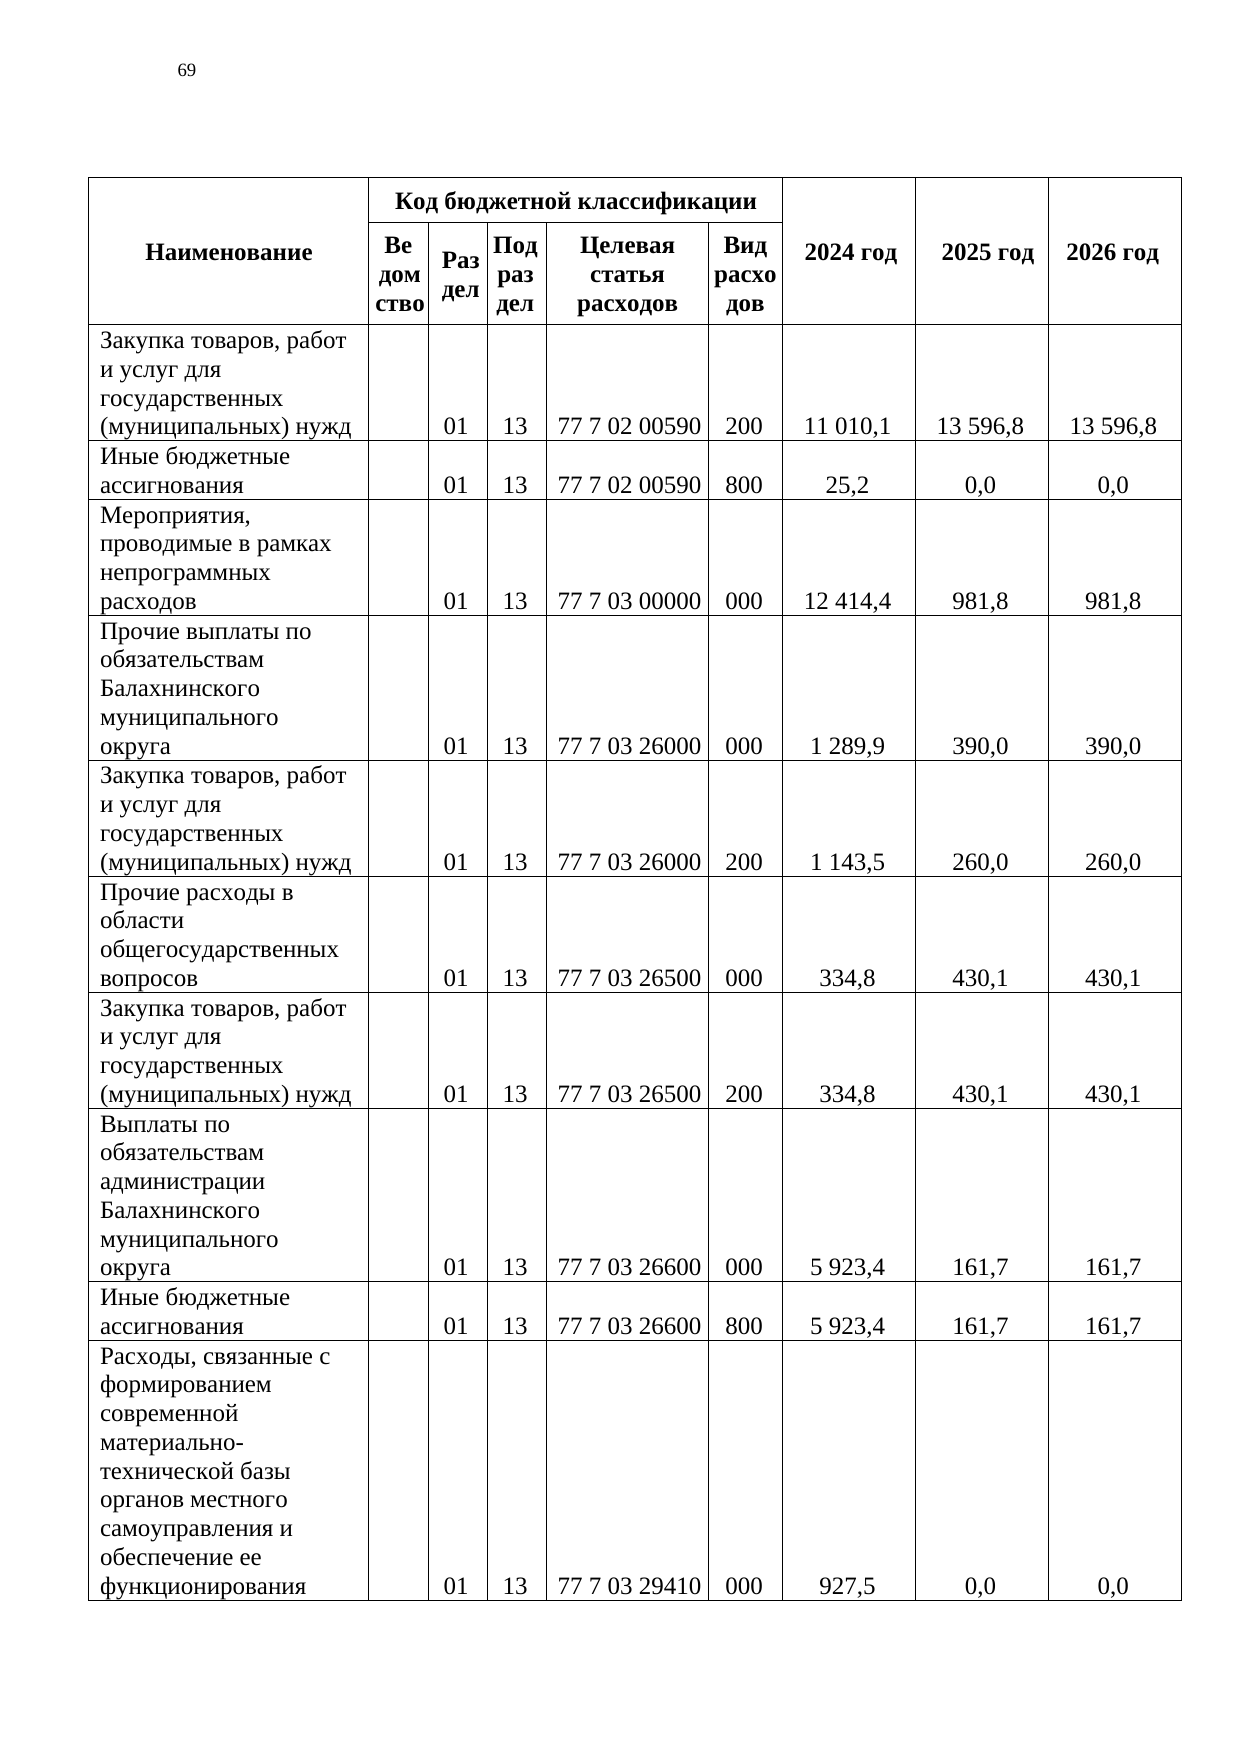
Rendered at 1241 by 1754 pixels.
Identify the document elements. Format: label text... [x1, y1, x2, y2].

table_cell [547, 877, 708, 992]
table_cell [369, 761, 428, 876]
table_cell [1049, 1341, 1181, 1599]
table_header Наименование [89, 178, 368, 324]
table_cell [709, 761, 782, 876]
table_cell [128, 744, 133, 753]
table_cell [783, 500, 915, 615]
table_header 2026 год [1049, 178, 1181, 324]
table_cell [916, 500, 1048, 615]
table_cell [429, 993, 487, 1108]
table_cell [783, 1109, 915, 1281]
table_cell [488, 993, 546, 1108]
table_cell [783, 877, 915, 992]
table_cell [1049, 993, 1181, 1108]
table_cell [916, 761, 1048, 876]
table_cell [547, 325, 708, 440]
table_cell Раз дел [429, 223, 487, 324]
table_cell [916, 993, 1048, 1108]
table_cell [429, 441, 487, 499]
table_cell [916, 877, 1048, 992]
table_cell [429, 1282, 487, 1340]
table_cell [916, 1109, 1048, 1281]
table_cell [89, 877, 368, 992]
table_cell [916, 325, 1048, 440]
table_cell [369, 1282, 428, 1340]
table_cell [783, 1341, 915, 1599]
table_cell Вид расхо дов [709, 223, 782, 324]
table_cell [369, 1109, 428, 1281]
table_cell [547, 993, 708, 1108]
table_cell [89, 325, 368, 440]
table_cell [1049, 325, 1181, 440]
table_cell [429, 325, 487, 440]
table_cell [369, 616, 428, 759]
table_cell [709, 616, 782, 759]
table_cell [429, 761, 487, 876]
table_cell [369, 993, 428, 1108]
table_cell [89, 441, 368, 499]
table_cell Целевая статья расходов [547, 223, 708, 324]
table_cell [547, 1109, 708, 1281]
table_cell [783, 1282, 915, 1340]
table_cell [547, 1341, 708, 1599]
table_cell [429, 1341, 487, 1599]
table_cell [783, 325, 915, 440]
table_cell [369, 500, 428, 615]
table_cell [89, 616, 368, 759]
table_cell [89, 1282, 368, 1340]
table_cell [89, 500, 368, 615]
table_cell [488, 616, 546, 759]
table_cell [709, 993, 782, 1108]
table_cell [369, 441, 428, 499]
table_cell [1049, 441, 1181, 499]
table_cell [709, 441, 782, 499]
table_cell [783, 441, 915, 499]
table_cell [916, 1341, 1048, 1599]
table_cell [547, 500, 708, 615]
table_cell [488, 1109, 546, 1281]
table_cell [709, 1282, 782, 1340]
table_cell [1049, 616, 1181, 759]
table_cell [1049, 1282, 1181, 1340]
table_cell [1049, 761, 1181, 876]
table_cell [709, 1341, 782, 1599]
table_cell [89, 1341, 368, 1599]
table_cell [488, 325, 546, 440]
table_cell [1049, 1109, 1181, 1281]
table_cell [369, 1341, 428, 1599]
table_cell Подраз дел [488, 223, 546, 324]
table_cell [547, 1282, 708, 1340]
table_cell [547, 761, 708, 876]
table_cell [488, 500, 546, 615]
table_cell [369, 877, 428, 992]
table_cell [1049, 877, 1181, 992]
table_header Код бюджетной классификации [369, 178, 782, 222]
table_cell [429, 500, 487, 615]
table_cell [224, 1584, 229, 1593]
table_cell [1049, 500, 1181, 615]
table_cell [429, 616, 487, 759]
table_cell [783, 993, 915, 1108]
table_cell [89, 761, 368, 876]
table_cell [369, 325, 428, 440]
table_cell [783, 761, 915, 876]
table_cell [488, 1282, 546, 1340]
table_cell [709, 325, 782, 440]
table_header 2025 год [916, 178, 1048, 324]
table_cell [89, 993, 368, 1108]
table_cell Ве дом ство [369, 223, 428, 324]
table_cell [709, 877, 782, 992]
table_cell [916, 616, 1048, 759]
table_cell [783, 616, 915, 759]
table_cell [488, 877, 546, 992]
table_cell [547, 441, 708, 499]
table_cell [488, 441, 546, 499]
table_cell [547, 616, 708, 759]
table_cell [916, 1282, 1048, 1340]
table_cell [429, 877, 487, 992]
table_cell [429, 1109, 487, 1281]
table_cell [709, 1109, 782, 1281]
table_header 2024 год [783, 178, 915, 324]
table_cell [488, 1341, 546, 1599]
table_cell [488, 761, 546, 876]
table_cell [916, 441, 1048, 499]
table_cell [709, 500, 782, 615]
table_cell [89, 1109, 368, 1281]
